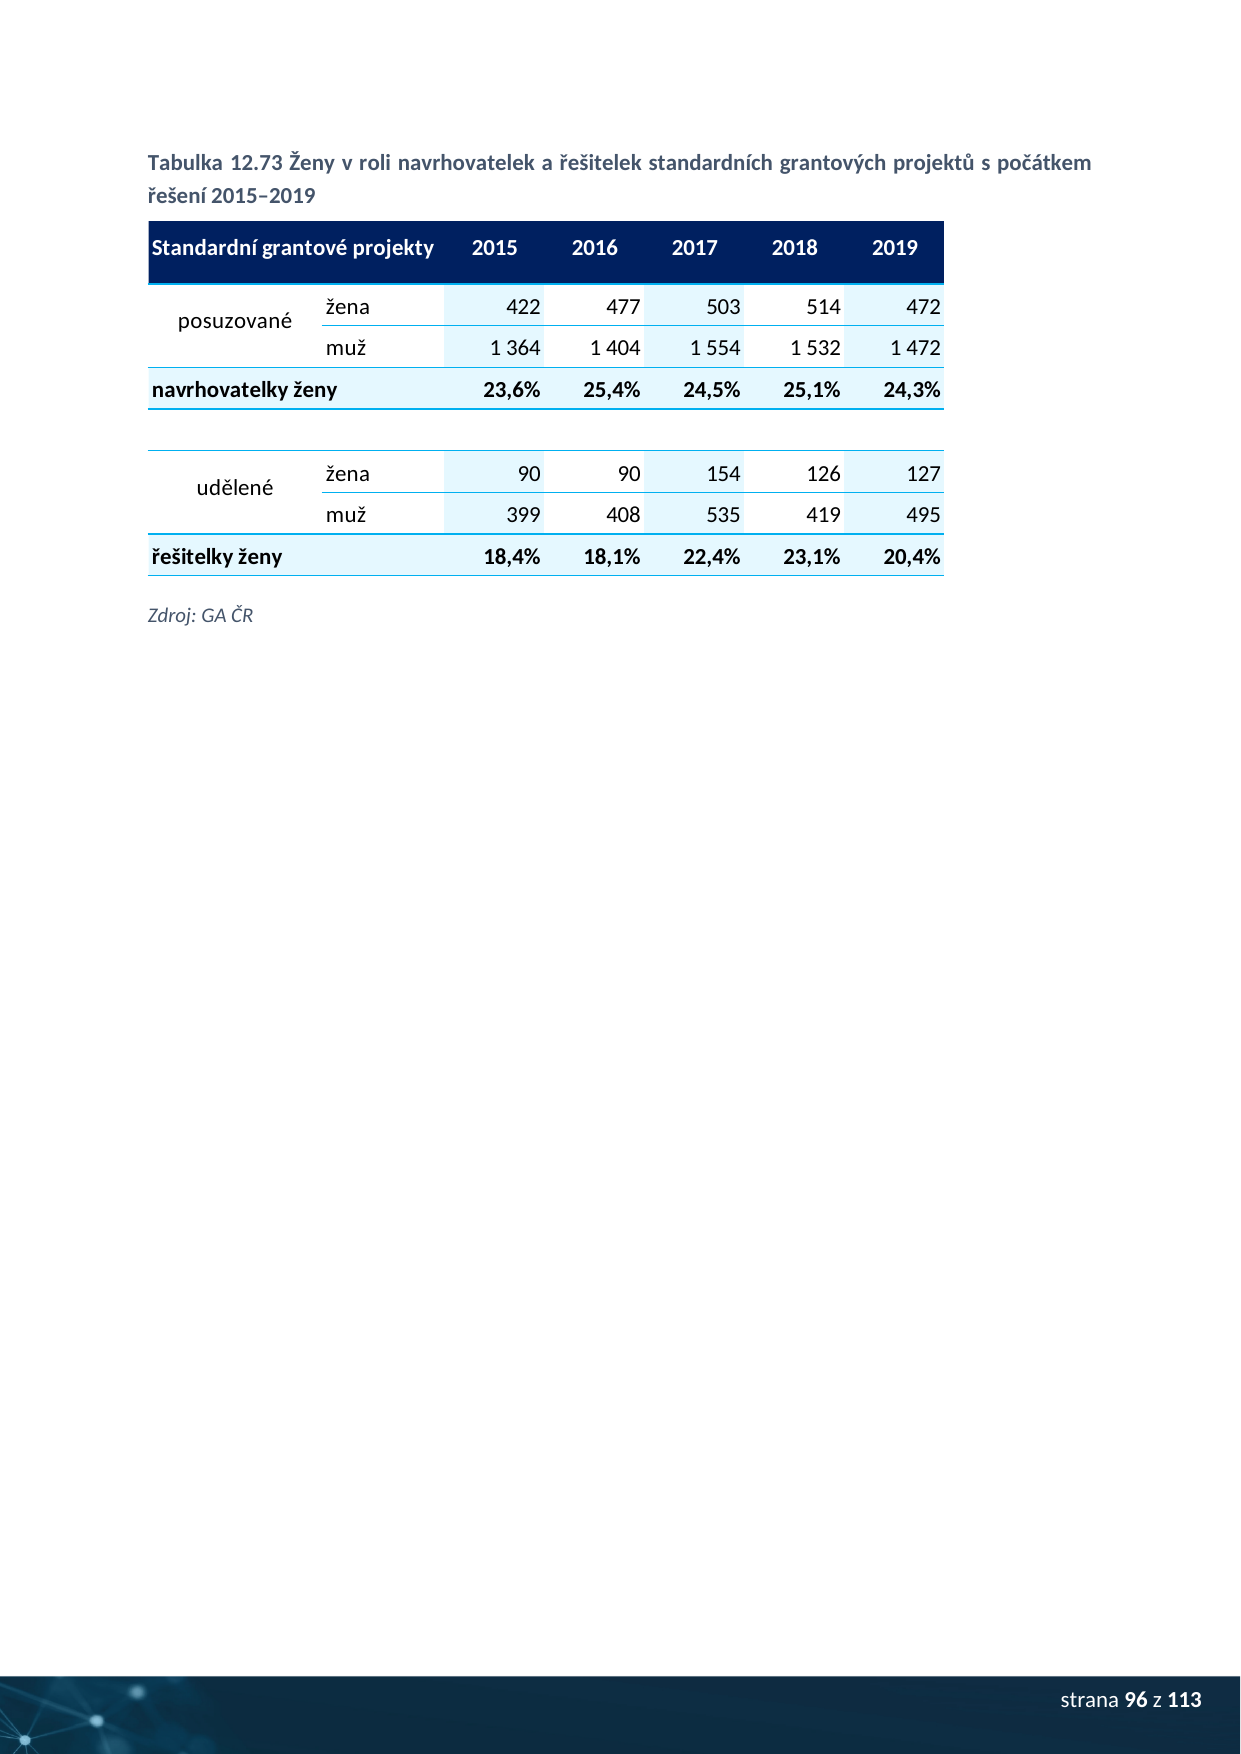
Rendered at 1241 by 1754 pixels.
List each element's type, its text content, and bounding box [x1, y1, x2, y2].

text Zdroj: GA ČR [148, 602, 1093, 627]
picture [0, 1643, 1241, 1754]
